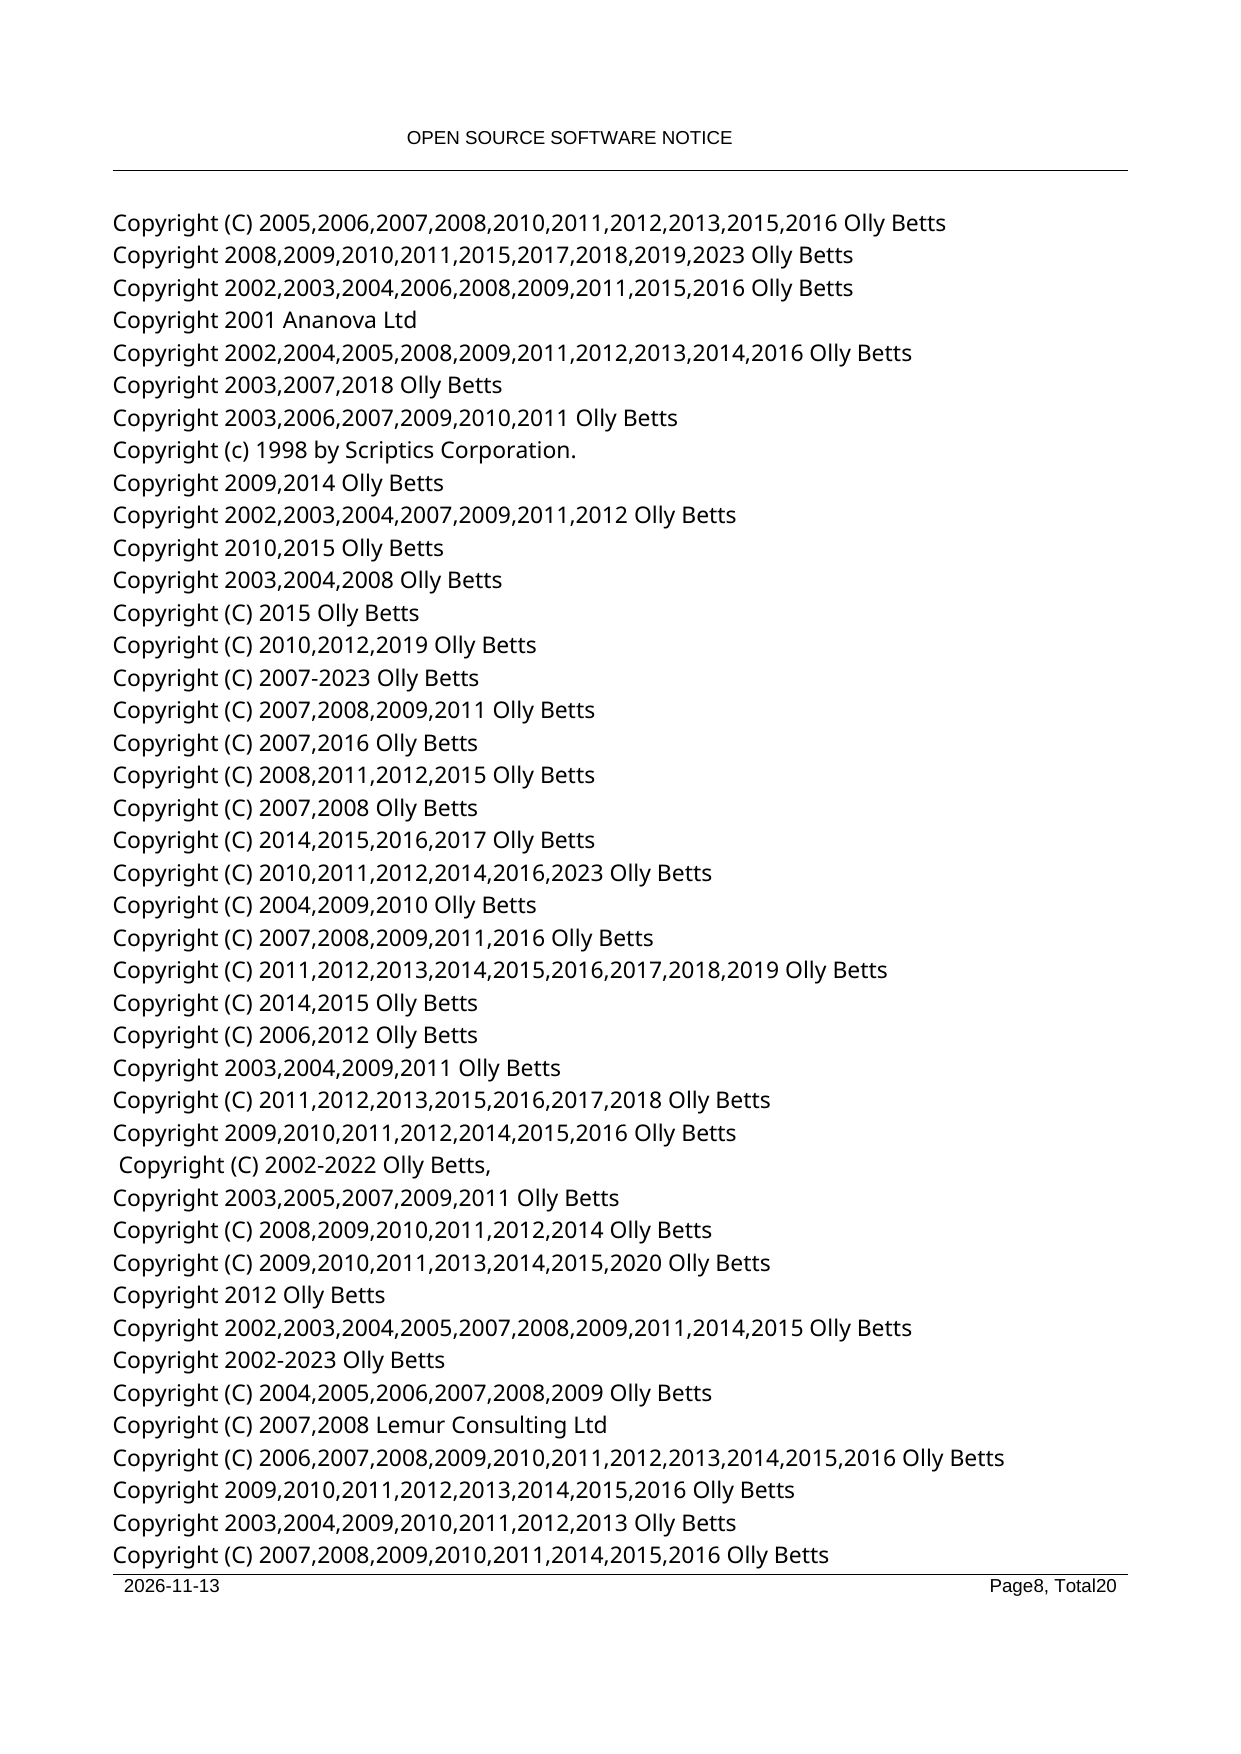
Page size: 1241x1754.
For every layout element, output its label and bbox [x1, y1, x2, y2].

text [112, 206, 1128, 1571]
